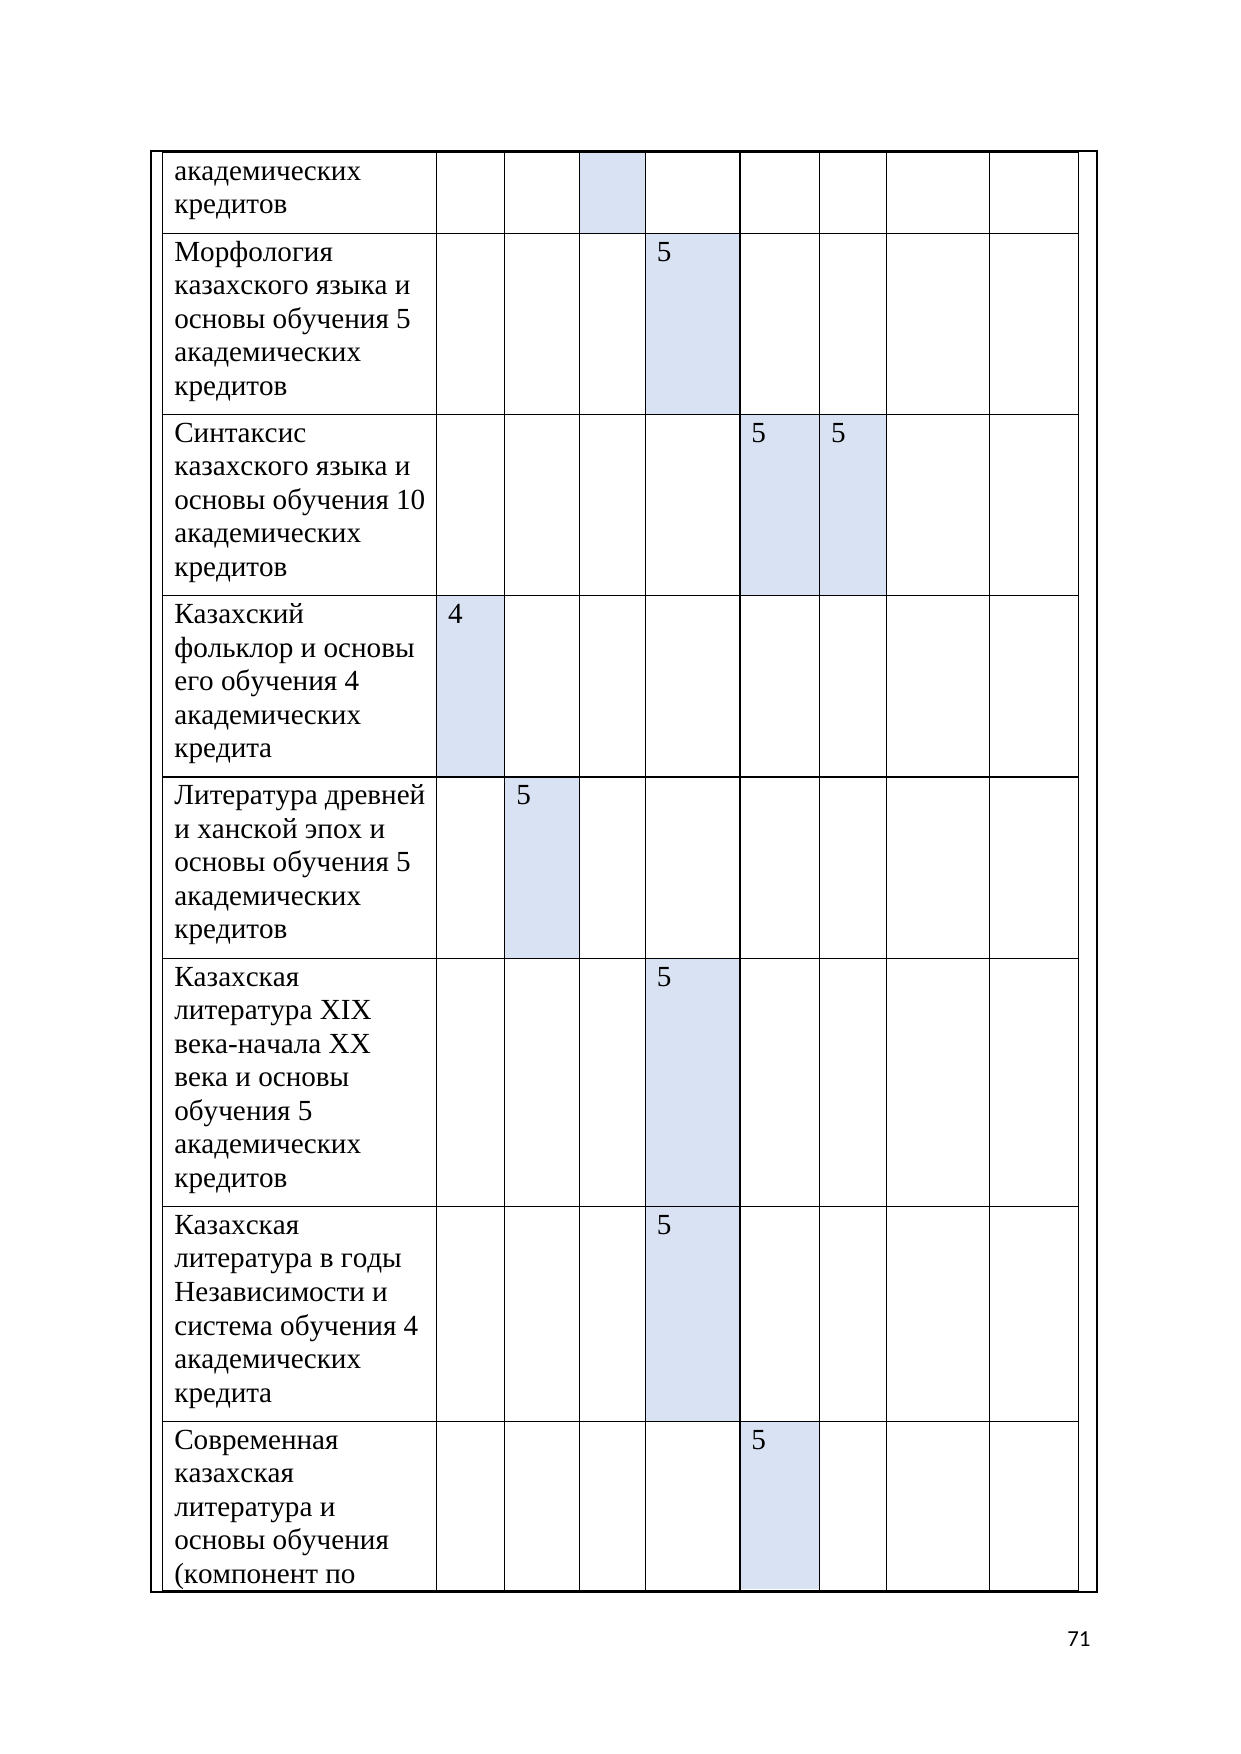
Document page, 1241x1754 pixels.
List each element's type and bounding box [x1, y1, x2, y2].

table_cell [887, 778, 989, 958]
table_cell [990, 778, 1078, 958]
table_cell [741, 596, 819, 776]
table_cell [741, 778, 819, 958]
table_cell [580, 778, 645, 958]
table_cell [163, 778, 436, 958]
table_cell [646, 778, 739, 958]
table_cell [1079, 152, 1096, 1591]
table_cell [887, 596, 989, 776]
table_cell [580, 596, 645, 776]
table_cell [437, 778, 504, 958]
table_cell [820, 778, 886, 958]
table_cell [152, 152, 162, 1591]
table_cell [990, 596, 1078, 776]
table_cell [820, 596, 886, 776]
table_cell [505, 596, 579, 776]
table_cell [646, 596, 739, 776]
table_cell [163, 596, 436, 776]
